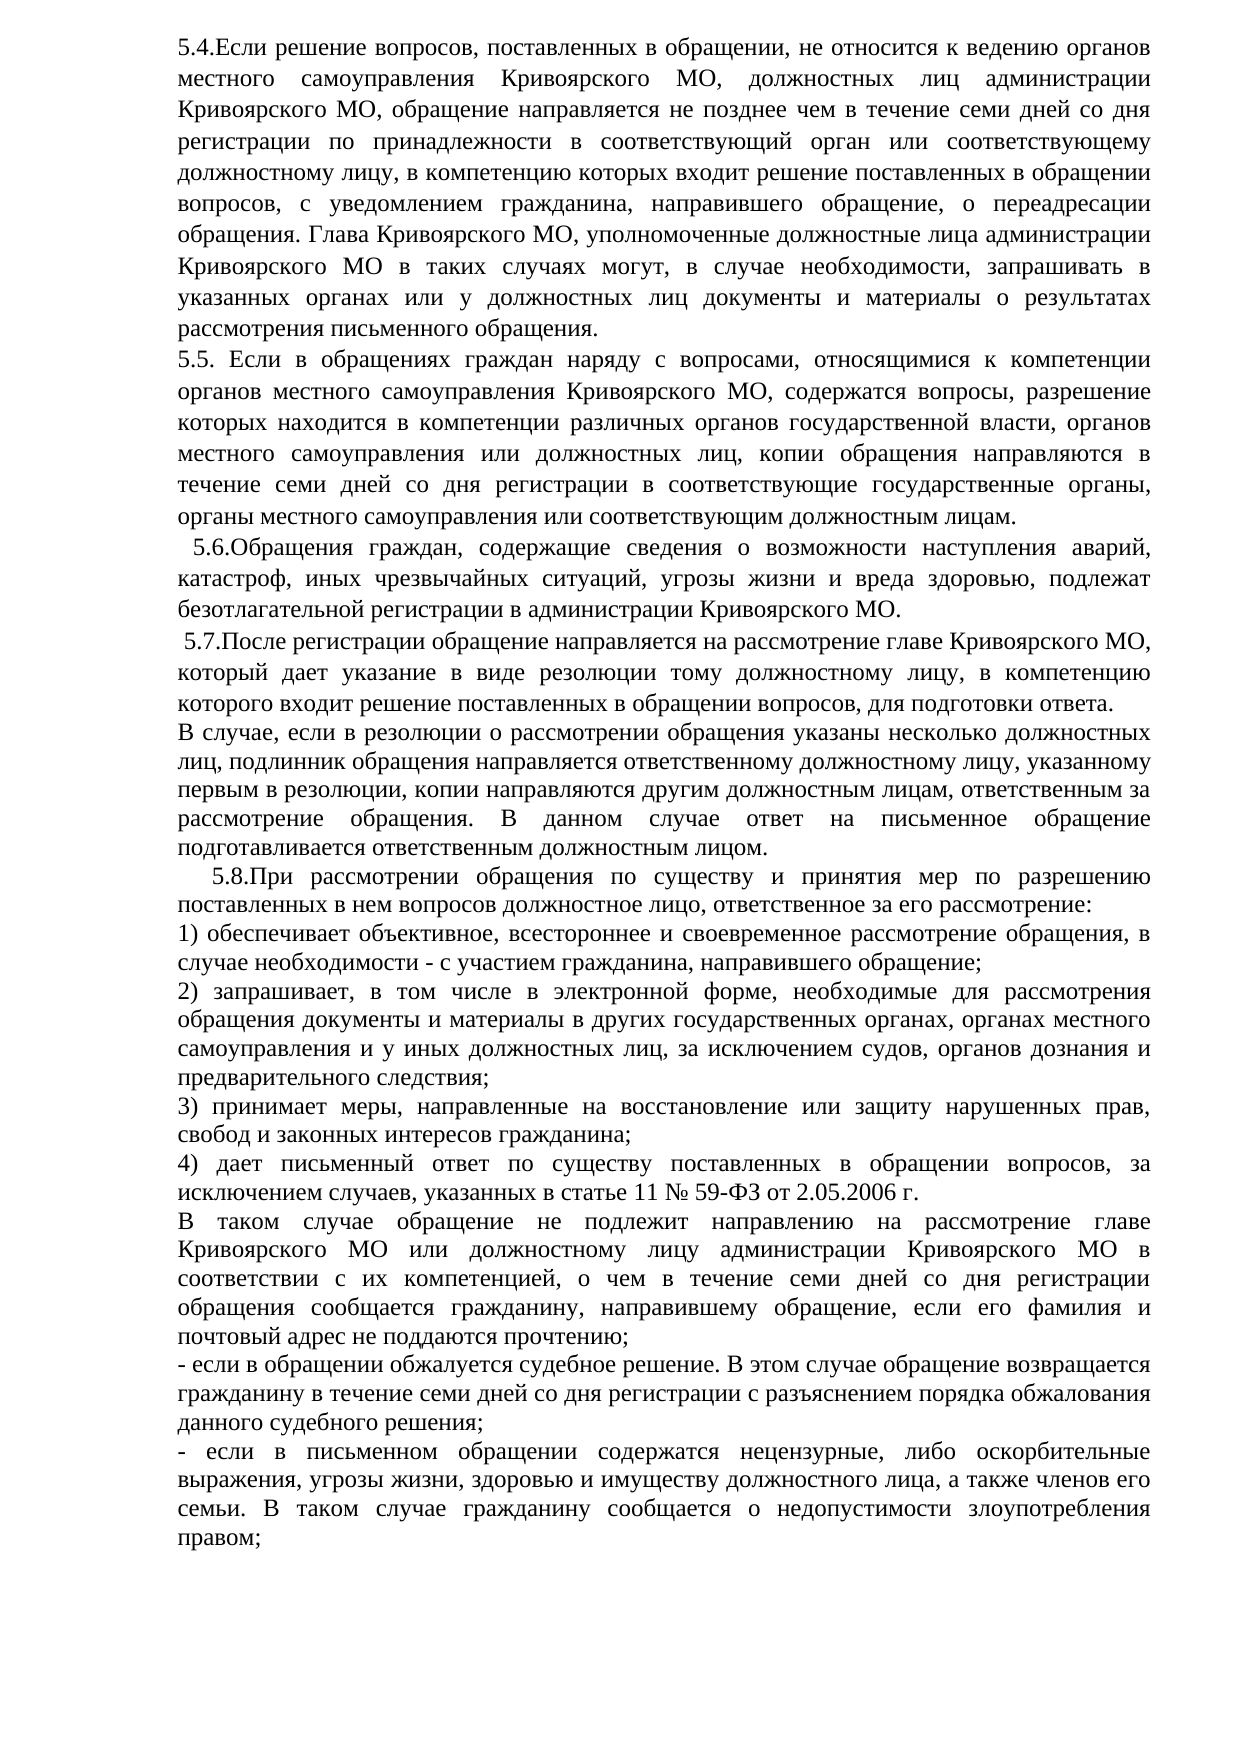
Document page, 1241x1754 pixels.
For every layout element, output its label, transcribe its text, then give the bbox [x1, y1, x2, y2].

text 4) дает письменный ответ по существу поставленных в обращении вопросов, за исключением случаев, указанных в статье 11 № 59-ФЗ от 2.05.2006 г. [177, 1148, 1152, 1206]
text - если в обращении обжалуется судебное решение. В этом случае обращение возвращается гражданину в течение семи дней со дня регистрации с разъяснением порядка обжалования данного судебного решения; [177, 1349, 1152, 1436]
text 5.4.Если решение вопросов, поставленных в обращении, не относится к ведению органов местного самоуправления Кривоярского МО, должностных лиц администрации Кривоярского МО, обращение направляется не позднее чем в течение семи дней со дня регистрации по принадлежности в соответствующий орган или соответствующему должностному лицу, в компетенцию которых входит решение поставленных в обращении вопросов, с уведомлением гражданина, направившего обращение, о переадресации обращения. Глава Кривоярского МО, уполномоченные должностные лица администрации Кривоярского МО в таких случаях могут, в случае необходимости, запрашивать в указанных органах или у должностных лиц документы и материалы о результатах рассмотрения письменного обращения. [177, 29, 1152, 342]
text В случае, если в резолюции о рассмотрении обращения указаны несколько должностных лиц, подлинник обращения направляется ответственному должностному лицу, указанному первым в резолюции, копии направляются другим должностным лицам, ответственным за рассмотрение обращения. В данном случае ответ на письменное обращение подготавливается ответственным должностным лицом. [177, 717, 1152, 861]
text 5.5. Если в обращениях граждан наряду с вопросами, относящимися к компетенции органов местного самоуправления Кривоярского МО, содержатся вопросы, разрешение которых находится в компетенции различных органов государственной власти, органов местного самоуправления или должностных лиц, копии обращения направляются в течение семи дней со дня регистрации в соответствующие государственные органы, органы местного самоуправления или соответствующим должностным лицам. [177, 342, 1152, 529]
text В таком случае обращение не подлежит направлению на рассмотрение главе Кривоярского МО или должностному лицу администрации Кривоярского МО в соответствии с их компетенцией, о чем в течение семи дней со дня регистрации обращения сообщается гражданину, направившему обращение, если его фамилия и почтовый адрес не поддаются прочтению; [177, 1206, 1152, 1349]
text 3) принимает меры, направленные на восстановление или защиту нарушенных прав, свобод и законных интересов гражданина; [177, 1091, 1152, 1148]
text 5.6.Обращения граждан, содержащие сведения о возможности наступления аварий, катастроф, иных чрезвычайных ситуаций, угрозы жизни и вреда здоровью, подлежат безотлагательной регистрации в администрации Кривоярского МО. [177, 529, 1152, 623]
text - если в письменном обращении содержатся нецензурные, либо оскорбительные выражения, угрозы жизни, здоровью и имуществу должностного лица, а также членов его семьи. В таком случае гражданину сообщается о недопустимости злоупотребления правом; [177, 1436, 1152, 1551]
text 1) обеспечивает объективное, всестороннее и своевременное рассмотрение обращения, в случае необходимости - с участием гражданина, направившего обращение; [177, 918, 1152, 976]
text 5.7.После регистрации обращение направляется на рассмотрение главе Кривоярского МО, который дает указание в виде резолюции тому должностному лицу, в компетенцию которого входит решение поставленных в обращении вопросов, для подготовки ответа. [177, 623, 1152, 717]
text 2) запрашивает, в том числе в электронной форме, необходимые для рассмотрения обращения документы и материалы в других государственных органах, органах местного самоуправления и у иных должностных лиц, за исключением судов, органов дознания и предварительного следствия; [177, 976, 1152, 1091]
text 5.8.При рассмотрении обращения по существу и принятия мер по разрешению поставленных в нем вопросов должностное лицо, ответственное за его рассмотрение: [177, 861, 1152, 918]
